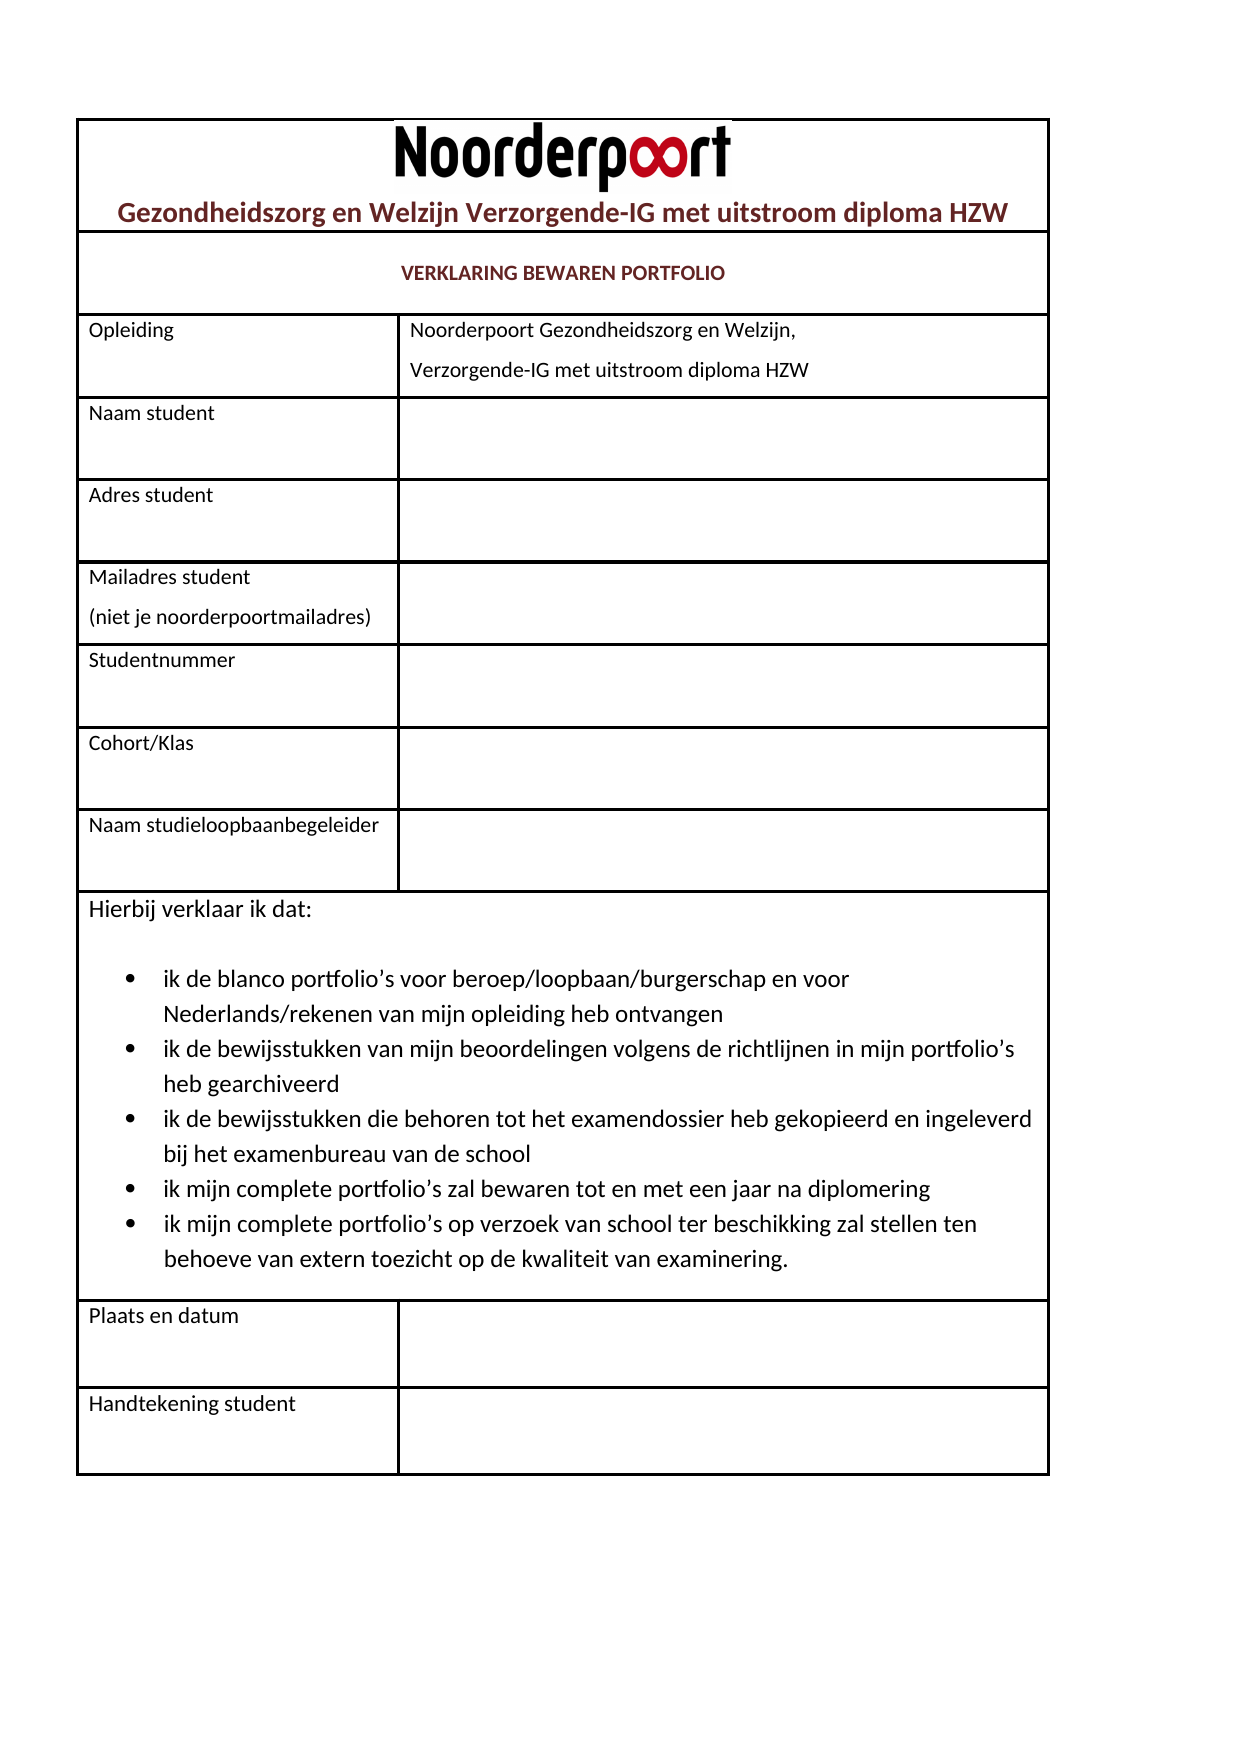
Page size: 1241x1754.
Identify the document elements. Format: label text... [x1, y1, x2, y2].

table_cell Noorderpoort Gezondheidszorg en Welzijn, Verzorgende-IG met uitstroom diploma HZW [400, 316, 1047, 396]
table_cell VERKLARING BEWAREN PORTFOLIO [79, 233, 1047, 313]
table_cell Naam studieloopbaanbegeleider [79, 811, 397, 890]
table_cell Adres student [79, 481, 397, 560]
table_cell [400, 564, 1047, 643]
table_header Gezondheidszorg en Welzijn Verzorgende-IG met uitstroom diploma HZW [79, 121, 1047, 230]
table_cell Mailadres student (niet je noorderpoortmailadres) [79, 564, 397, 643]
table_cell [400, 1389, 1047, 1473]
table_cell Handtekening student [79, 1389, 397, 1473]
picture [394, 120, 732, 194]
table_cell [400, 646, 1047, 726]
table_cell Hierbij verklaar ik dat: ik de blanco portfolio’s voor beroep/loopbaan/burgerschap en voor Nederlands/rekenen van mijn opleiding heb ontvangen ik de bewijsstukken van mijn beoordelingen volgens de richtlijnen in mijn portfolio’s heb gearchiveerd ik de bewijsstukken die behoren tot het examendossier heb gekopieerd en ingeleverd bij het examenbureau van de school ik mijn complete portfolio’s zal bewaren tot en met een jaar na diplomering ik mijn complete portfolio’s op verzoek van school ter beschikking zal stellen ten behoeve van extern toezicht op de kwaliteit van examinering. [79, 893, 1047, 1298]
table_cell Cohort/Klas [79, 729, 397, 808]
table_cell Plaats en datum [79, 1302, 397, 1386]
table_cell Opleiding [79, 316, 397, 396]
table_cell Studentnummer [79, 646, 397, 726]
table_cell [400, 399, 1047, 478]
table_cell [400, 1302, 1047, 1386]
table_cell [400, 729, 1047, 808]
table_cell Naam student [79, 399, 397, 478]
table_cell [400, 481, 1047, 560]
table_cell [400, 811, 1047, 890]
